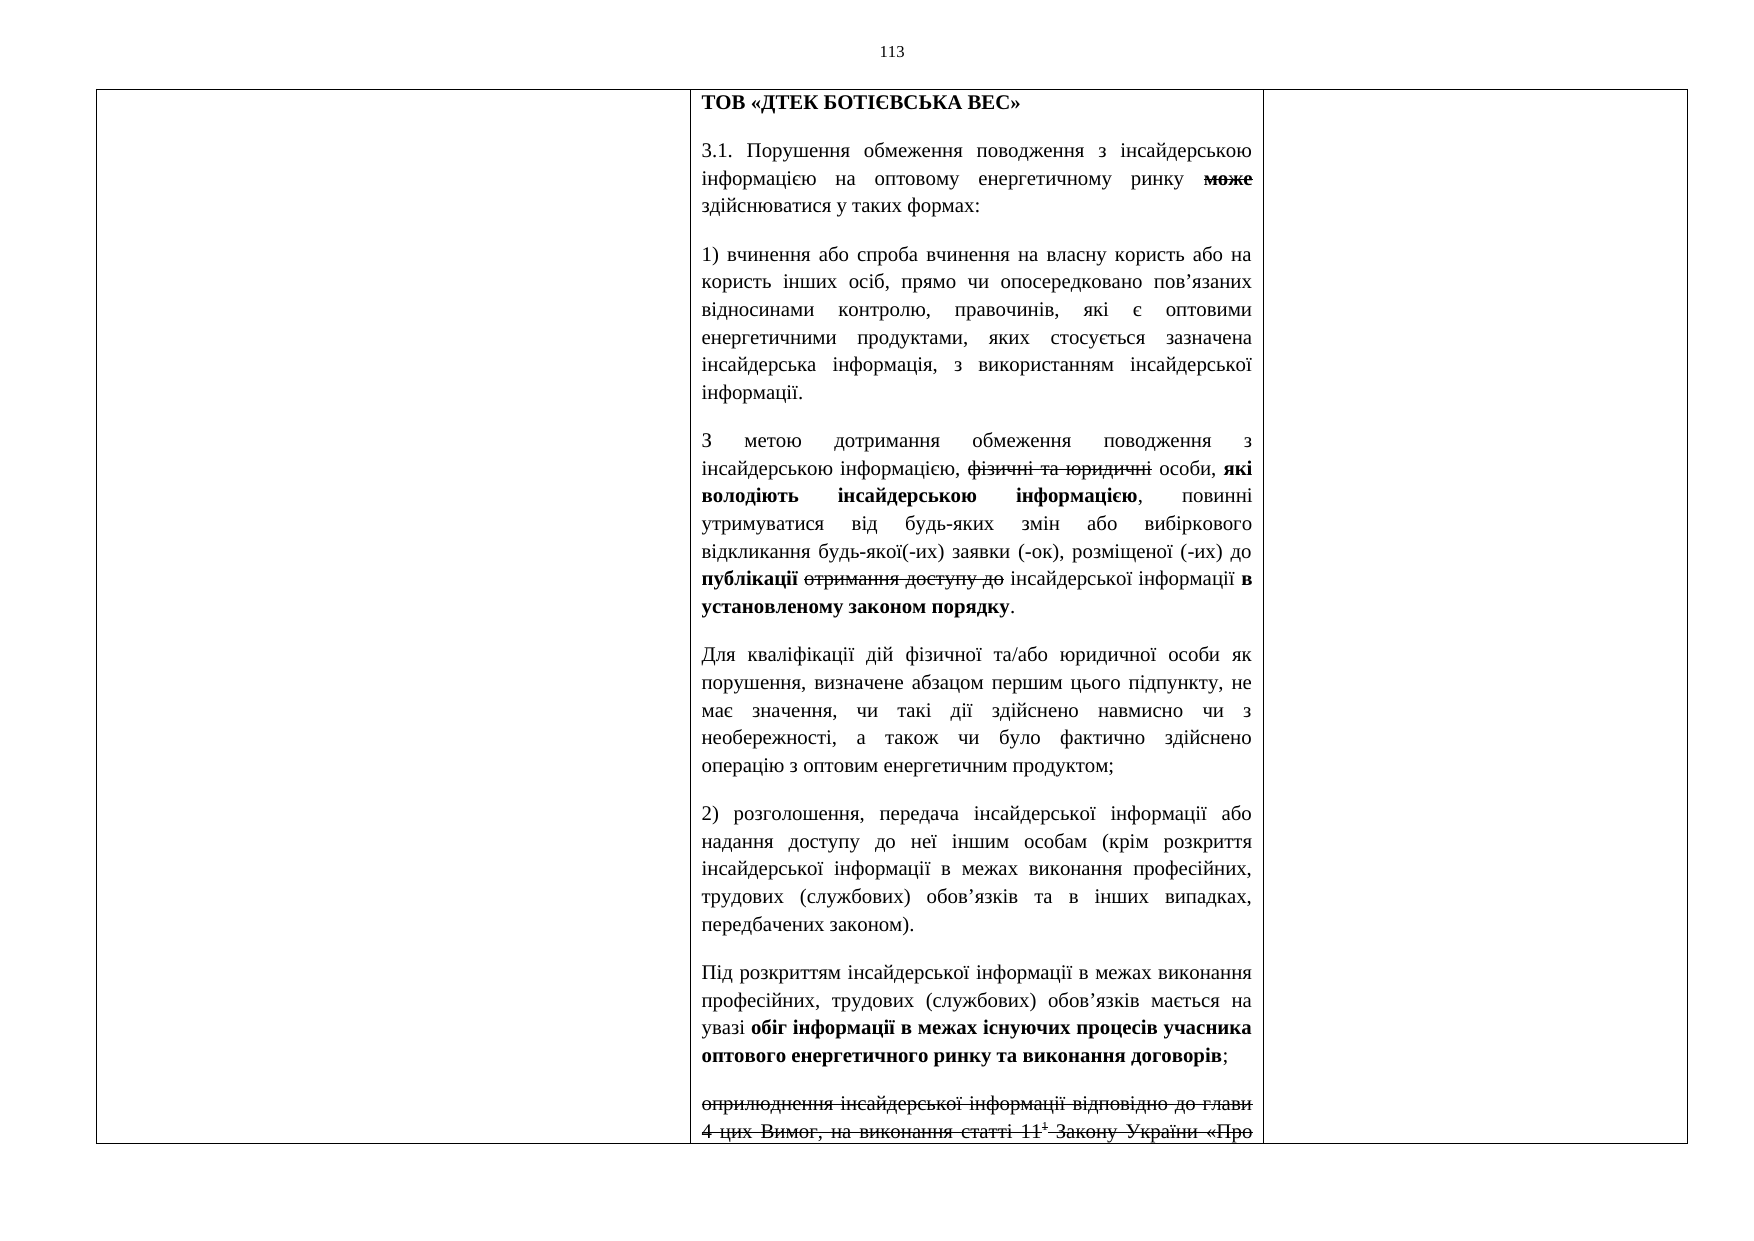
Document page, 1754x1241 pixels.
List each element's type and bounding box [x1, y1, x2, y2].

table_cell [691, 90, 1263, 1143]
table_cell [1264, 90, 1687, 1143]
table_cell [97, 90, 690, 1143]
